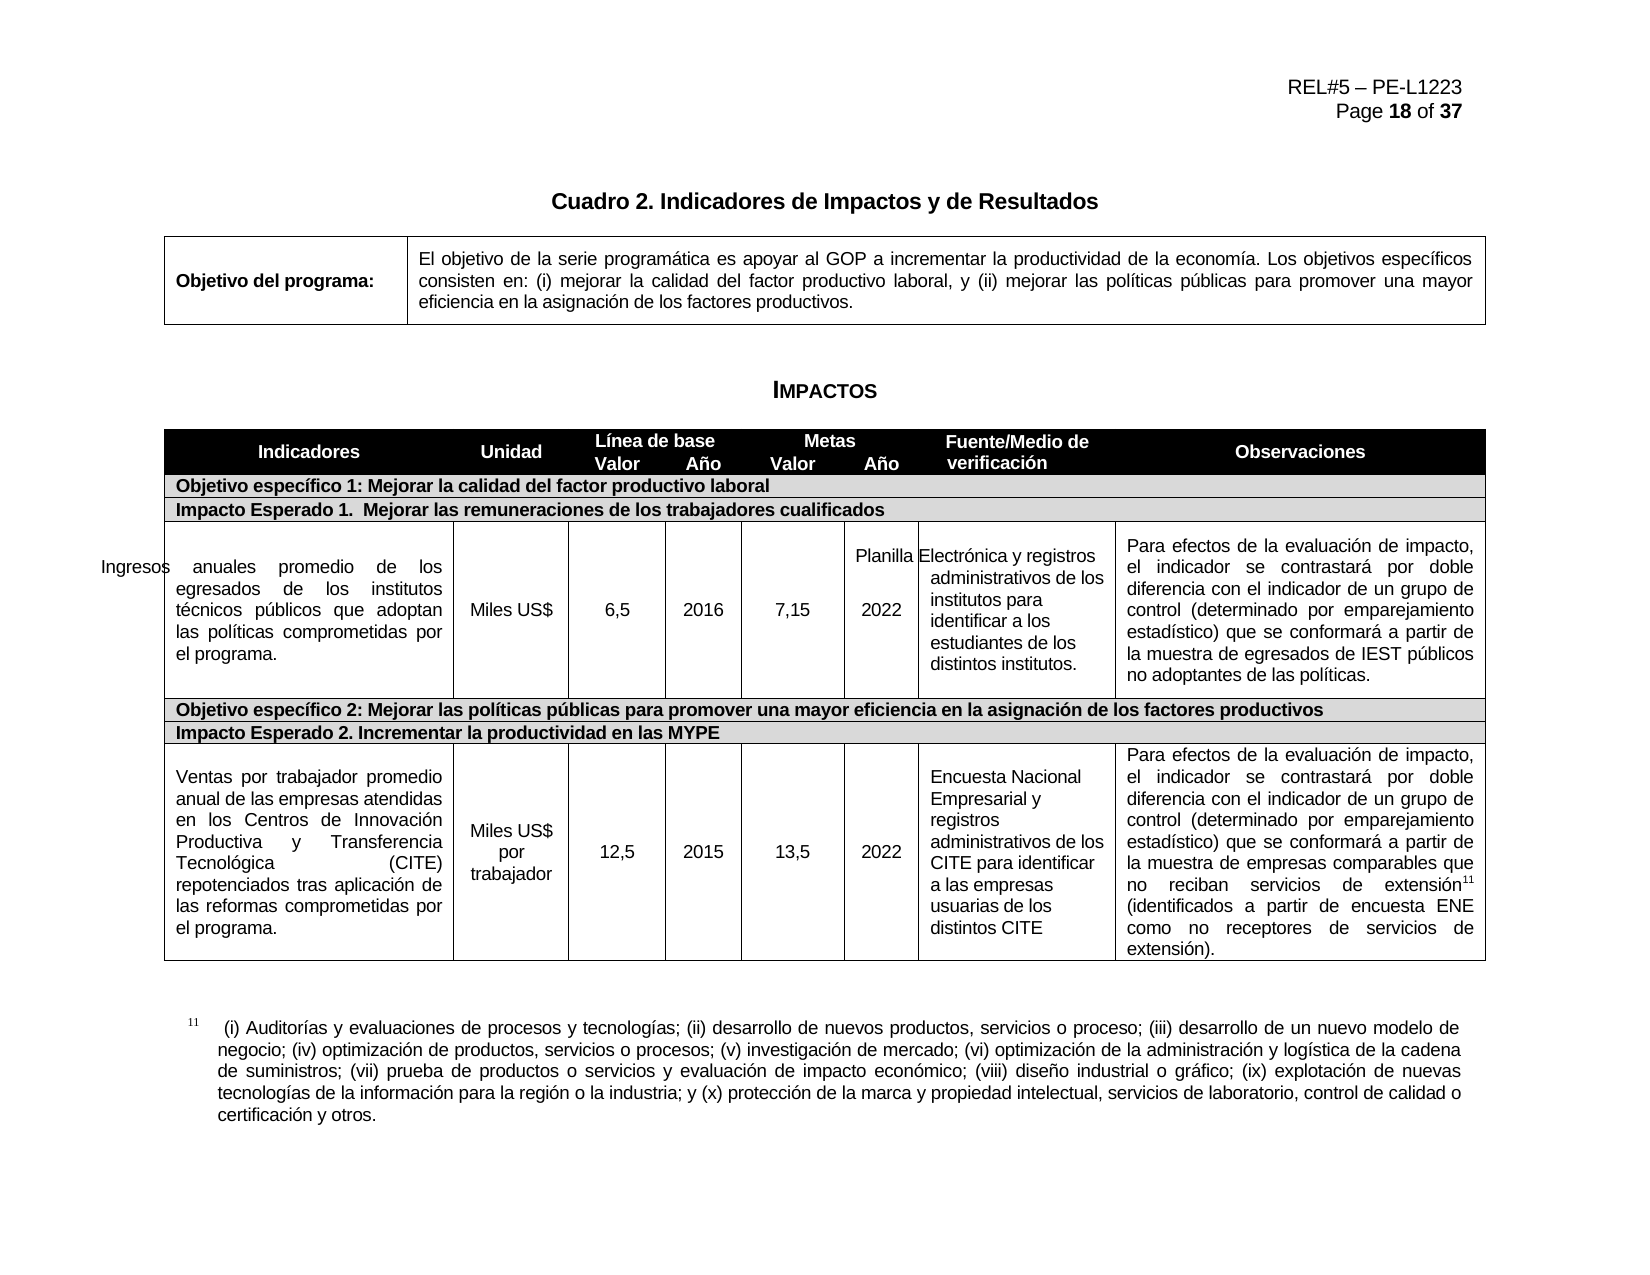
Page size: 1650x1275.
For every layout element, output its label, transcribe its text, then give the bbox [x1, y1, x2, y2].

table_cell 2015 [666, 744, 741, 960]
table_cell 2016 [666, 522, 741, 698]
table_cell Objetivo específico 2: Mejorar las políticas públicas para promover una mayor eficiencia en la asignación de los factores productivos [165, 699, 1485, 721]
table_cell Año [666, 452, 741, 474]
table_cell Ventas por trabajador promedio anual de las empresas atendidas en los Centros de Innovación Productiva y Transferencia Tecnológica (CITE) repotenciados tras aplicación de las reformas comprometidas por el programa. [165, 744, 453, 960]
table_cell Unidad [454, 430, 568, 474]
table_cell 12,5 [569, 744, 665, 960]
title Cuadro 2. Indicadores de Impactos y de Resultados [187, 188, 1462, 214]
table_cell Línea de base [569, 430, 741, 451]
table_header El objetivo de la serie programática es apoyar al GOP a incrementar la productividad de la economía. Los objetivos específicos consisten en: (i) mejorar la calidad del factor productivo laboral, y (ii) mejorar las políticas públicas para promover una mayor eficiencia en la asignación de los factores productivos. [408, 237, 1485, 324]
table_cell Año [845, 452, 918, 474]
table_cell Metas [742, 430, 918, 451]
table_cell Para efectos de la evaluación de impacto, el indicador se contrastará por doble diferencia con el indicador de un grupo de control (determinado por emparejamiento estadístico) que se conformará a partir de la muestra de egresados de IEST públicos no adoptantes de las políticas. [1116, 522, 1485, 698]
table_cell 2022 [845, 522, 918, 698]
table_cell Para efectos de la evaluación de impacto, el indicador se contrastará por doble diferencia con el indicador de un grupo de control (determinado por emparejamiento estadístico) que se conformará a partir de la muestra de empresas comparables que no reciban servicios de extensión (identificados a partir de encuesta ENE como no receptores de servicios de extensión). [1116, 744, 1485, 960]
table_cell 2022 [845, 744, 918, 960]
table_cell Indicadores [165, 430, 453, 474]
table_cell Fuente/Medio de verificación [919, 430, 1115, 474]
table_cell Impactos [164, 325, 1486, 429]
table_cell Planilla Electrónica y registros administrativos de los institutos para identificar a los estudiantes de los distintos institutos. [919, 522, 1115, 698]
table_cell Valor [742, 452, 844, 474]
table_cell Objetivo específico 1: Mejorar la calidad del factor productivo laboral [165, 475, 1485, 497]
table_cell Valor [569, 452, 665, 474]
table_cell Miles US$ [454, 522, 568, 698]
table_cell Impacto Esperado 1. Mejorar las remuneraciones de los trabajadores cualificados [165, 498, 1485, 521]
table_cell 6,5 [569, 522, 665, 698]
table_cell Encuesta Nacional Empresarial y registros administrativos de los CITE para identificar a las empresas usuarias de los distintos CITE [919, 744, 1115, 960]
table_cell Impacto Esperado 2. Incrementar la productividad en las MYPE [165, 722, 1485, 743]
table_cell 13,5 [742, 744, 844, 960]
table_cell Miles US$ por trabajador [454, 744, 568, 960]
table_cell 7,15 [742, 522, 844, 698]
table_header Objetivo del programa: [165, 237, 407, 324]
table_cell Ingresos anuales promedio de los egresados de los institutos técnicos públicos que adoptan las políticas comprometidas por el programa. [165, 522, 453, 698]
table_cell Observaciones [1116, 430, 1485, 474]
